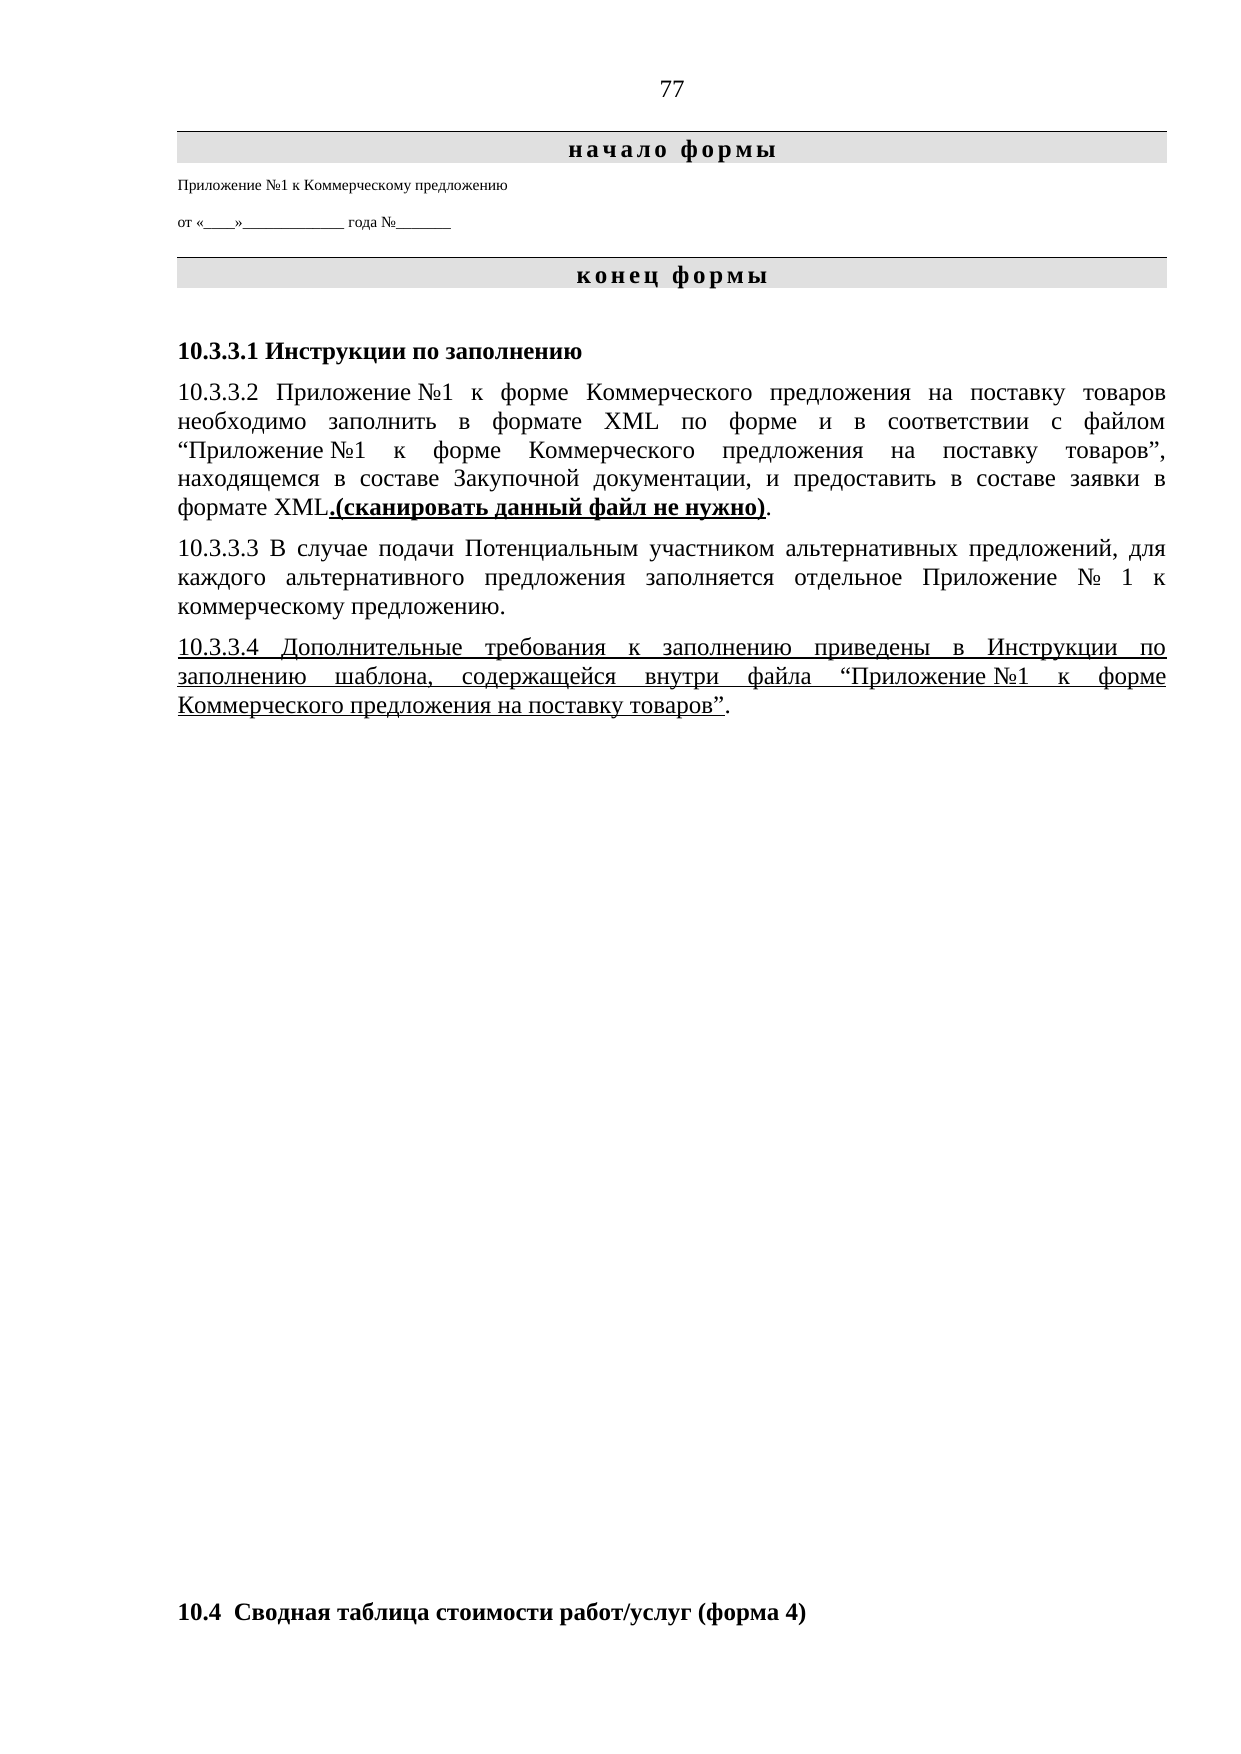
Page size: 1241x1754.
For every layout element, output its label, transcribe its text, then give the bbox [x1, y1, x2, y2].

text 10.4 Сводная таблица стоимости работ/услуг (форма 4) [177, 1597, 1167, 1626]
text 10.3.3.1 Инструкции по заполнению [177, 336, 1167, 365]
text 10.3.3.3 В случае подачи Потенциальным участником альтернативных предложений, для каждого альтернативного предложения заполняется отдельное Приложение № 1 к коммерческому предложению. [177, 533, 1167, 620]
text от «____»_____________ года №_______ [177, 213, 1167, 244]
text Приложение №1 к Коммерческому предложению [177, 176, 1167, 207]
text начало формы [177, 132, 1167, 163]
text конец формы [177, 258, 1167, 288]
text 10.3.3.4 Дополнительные требования к заполнению приведены в Инструкции по заполнению шаблона, содержащейся внутри файла “Приложение №1 к форме Коммерческого предложения на поставку товаров”. [177, 632, 1167, 657]
text 10.3.3.2 Приложение №1 к форме Коммерческого предложения на поставку товаров необходимо заполнить в формате ХML по форме и в соответствии с файлом “Приложение №1 к форме Коммерческого предложения на поставку товаров”, находящемся в составе Закупочной документации, и предоставить в составе заявки в формате XML.(сканировать данный файл не нужно). [177, 377, 1167, 521]
text 10.3.3.4 Дополнительные требования к заполнению приведены в Инструкции по заполнению шаблона, содержащейся внутри файла “Приложение №1 к форме Коммерческого предложения на поставку товаров”. [177, 658, 1167, 718]
